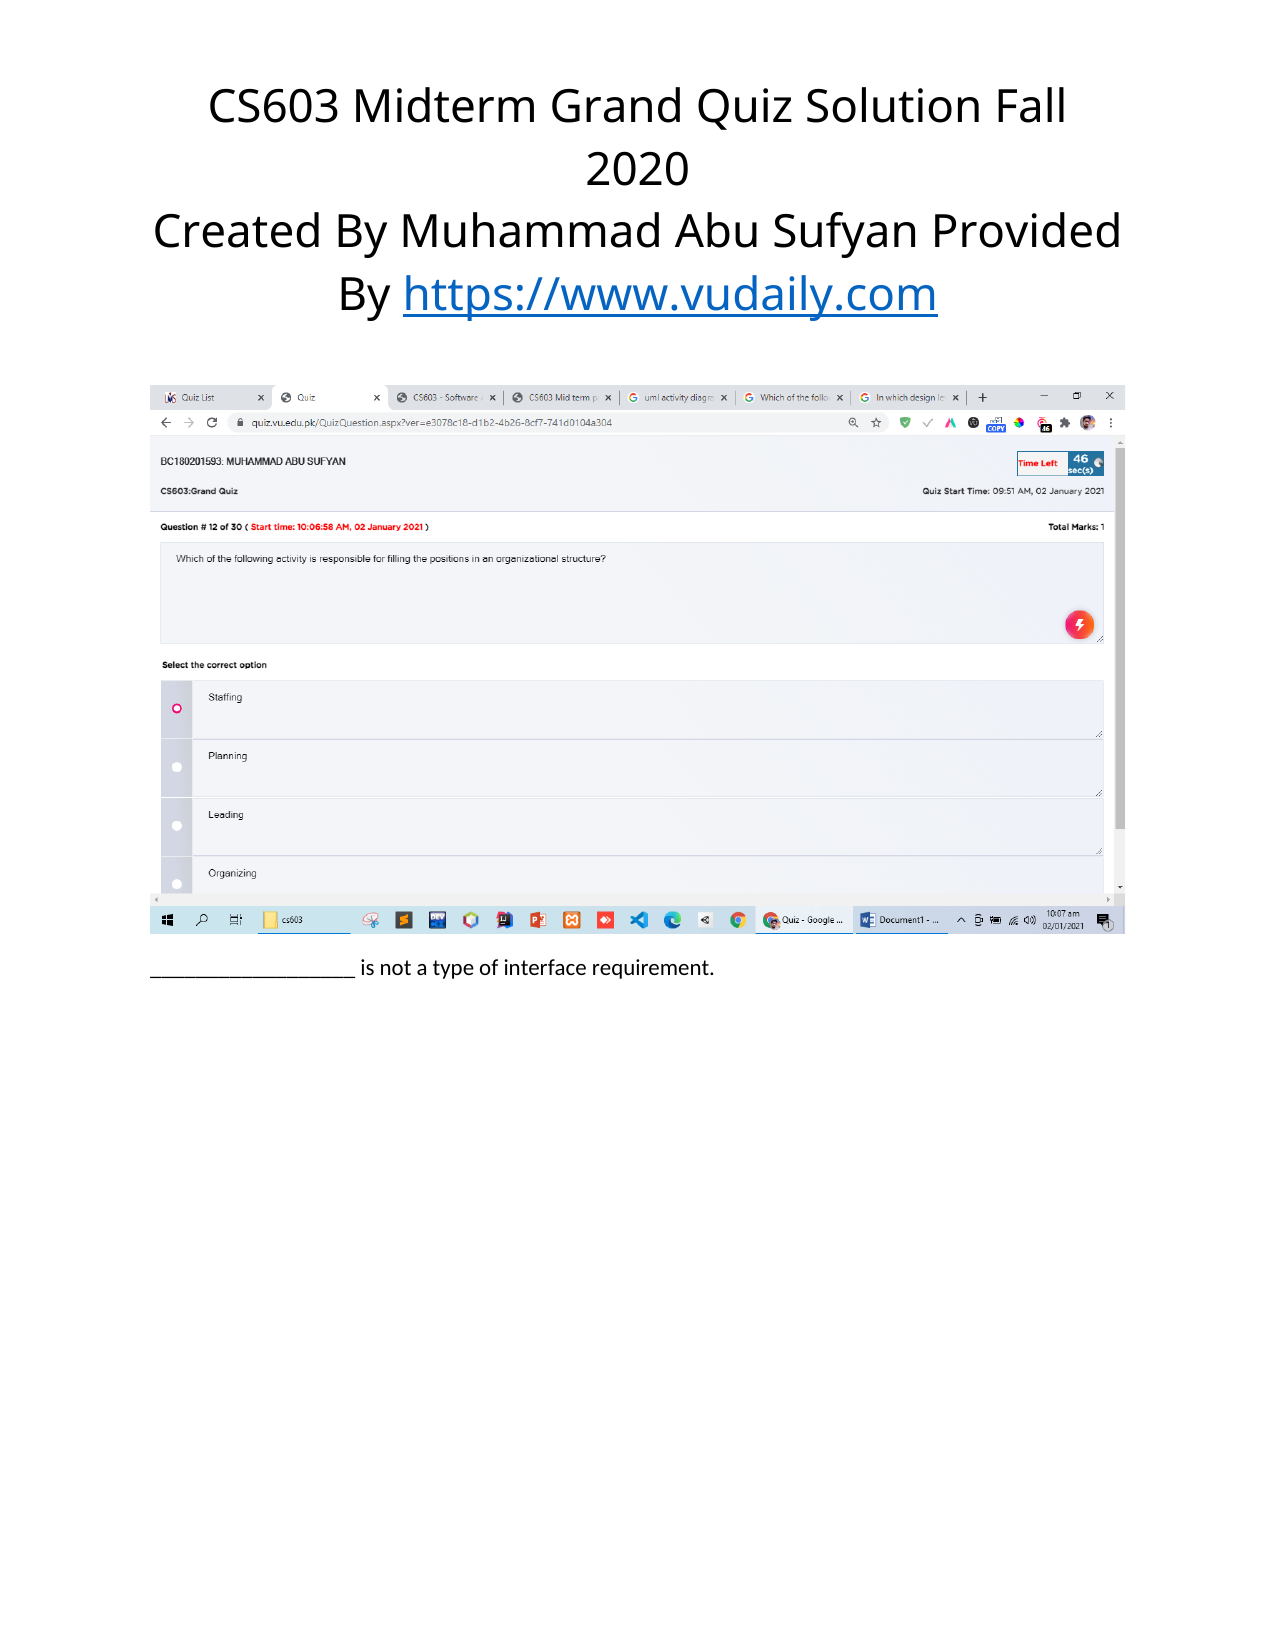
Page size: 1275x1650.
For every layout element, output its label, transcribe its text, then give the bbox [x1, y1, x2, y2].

text __________________ is not a type of interface requirement. [150, 953, 1125, 981]
picture [150, 385, 1125, 934]
